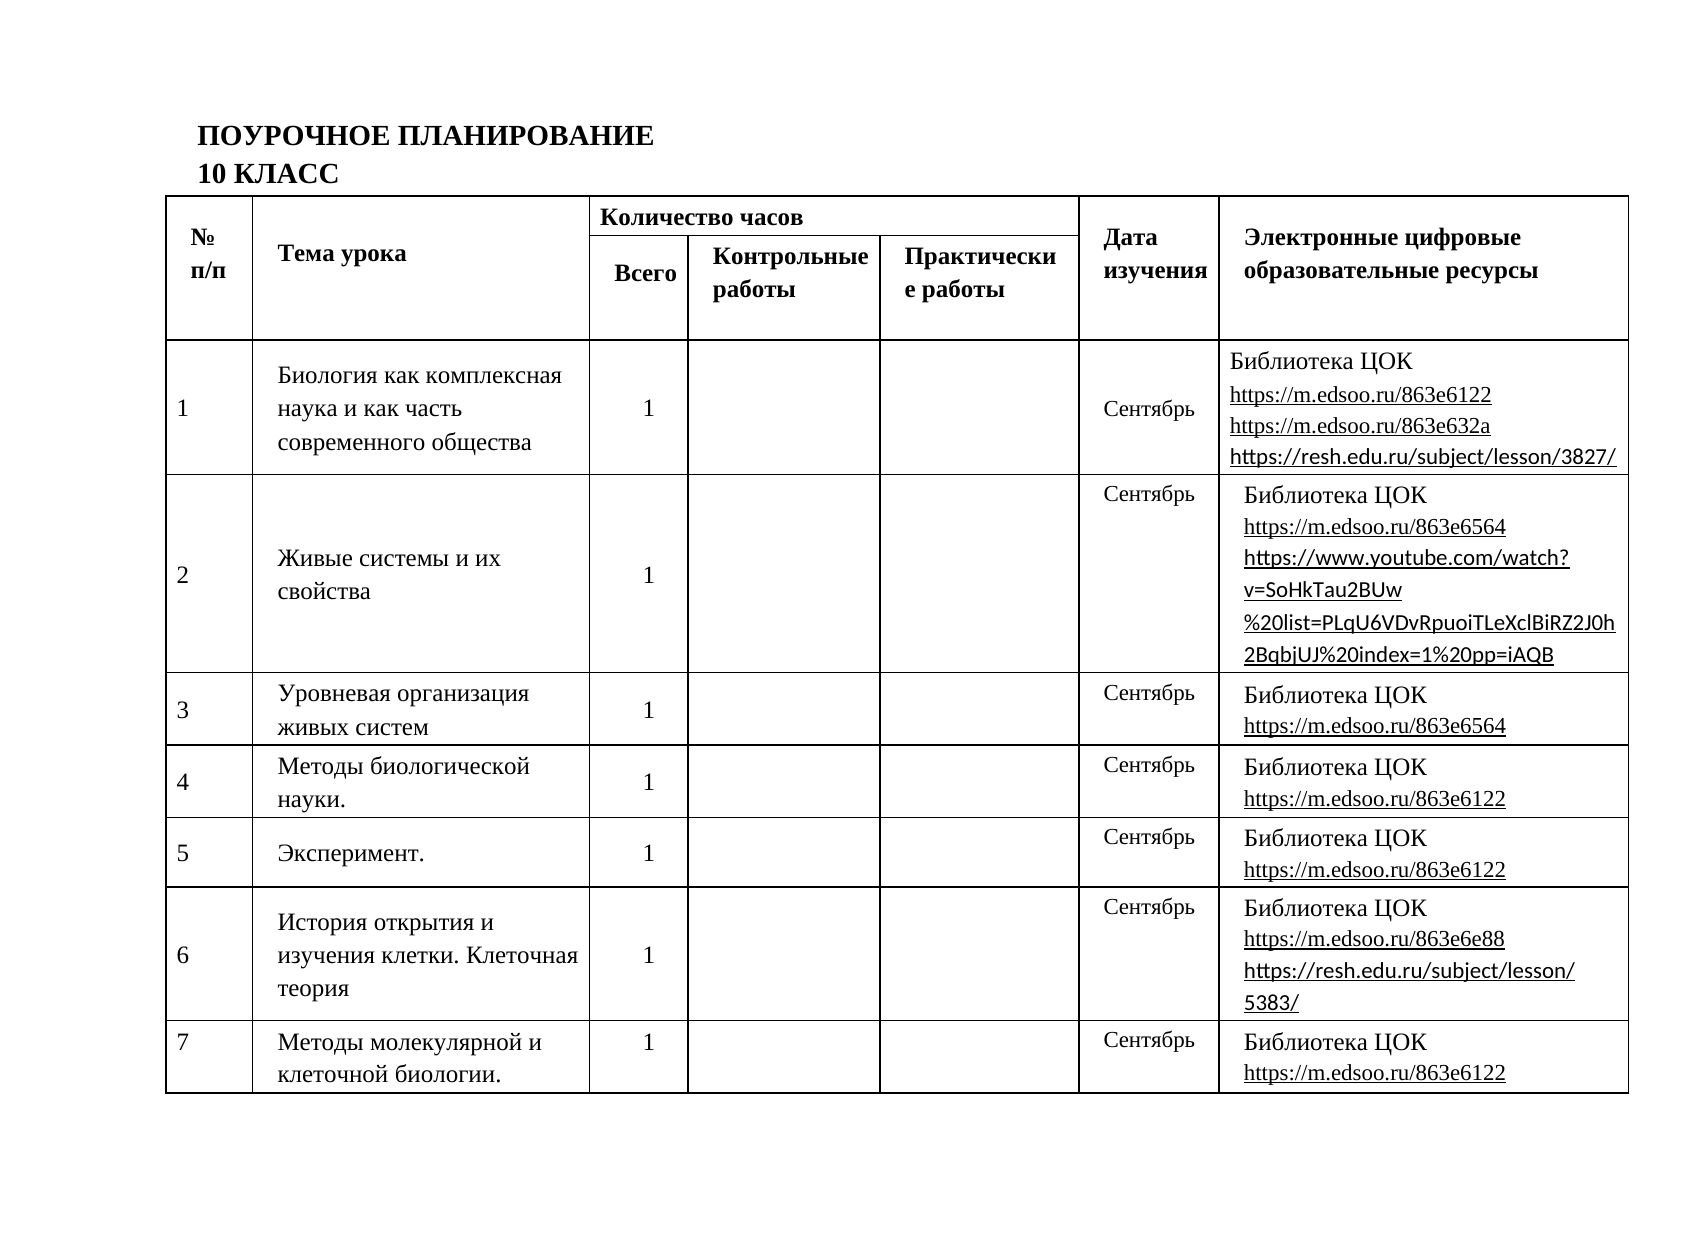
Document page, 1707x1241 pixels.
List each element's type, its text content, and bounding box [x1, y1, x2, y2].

table_cell Библиотека ЦОК https://m.edsoo.ru/863e6e88 https://resh.edu.ru/subject/lesson/5383/ [1220, 888, 1628, 1020]
table_cell [689, 475, 879, 672]
table_cell 1 [590, 818, 687, 886]
table_cell Сентябрь [1080, 746, 1218, 817]
table_cell 4 [167, 746, 252, 817]
table_cell [689, 341, 879, 474]
table_cell [881, 1021, 1078, 1092]
table_cell Библиотека ЦОК https://m.edsoo.ru/863e6122 https://m.edsoo.ru/863e632a https://resh.edu.ru/subject/lesson/3827/ [1220, 341, 1628, 474]
table_cell [689, 1021, 879, 1092]
table_cell 1 [167, 341, 252, 474]
table_header Дата изучения [1080, 197, 1218, 339]
table_cell [881, 746, 1078, 817]
table_cell Эксперимент. [253, 818, 589, 886]
table_cell Сентябрь [1080, 1021, 1218, 1092]
table_cell Библиотека ЦОК https://m.edsoo.ru/863e6564 [1220, 673, 1628, 744]
table_cell Контрольные работы [689, 236, 879, 339]
table_cell [881, 818, 1078, 886]
table_cell Сентябрь [1080, 475, 1218, 672]
table_cell [689, 746, 879, 817]
table_cell 6 [167, 888, 252, 1020]
table_cell Биология как комплексная наука и как часть современного общества [253, 341, 589, 474]
table_cell Практические работы [881, 236, 1078, 339]
table_cell [689, 888, 879, 1020]
table_cell 1 [590, 888, 687, 1020]
table_cell [881, 341, 1078, 474]
table_header № п/п [167, 197, 252, 339]
table_cell 1 [590, 341, 687, 474]
table_cell [881, 475, 1078, 672]
table_cell [689, 818, 879, 886]
table_cell [881, 888, 1078, 1020]
table_cell 1 [590, 746, 687, 817]
table_cell 5 [167, 818, 252, 886]
text 10 КЛАСС [190, 157, 1618, 190]
table_cell Сентябрь [1080, 341, 1218, 474]
table_cell Библиотека ЦОК https://m.edsoo.ru/863e6122 [1220, 746, 1628, 817]
table_cell Живые системы и их свойства [253, 475, 589, 672]
table_cell Библиотека ЦОК https://m.edsoo.ru/863e6564 https://www.youtube.com/watch?v=SoHkTau2BUw%20list=PLqU6VDvRpuoiTLeXclBiRZ2J0h2BqbjUJ%20index=1%20pp=iAQB [1220, 475, 1628, 672]
table_header Тема урока [253, 197, 589, 339]
text ПОУРОЧНОЕ ПЛАНИРОВАНИЕ [190, 118, 1618, 152]
table_cell Библиотека ЦОК https://m.edsoo.ru/863e6122 [1220, 818, 1628, 886]
table_cell 2 [167, 475, 252, 672]
table_header Электронные цифровые образовательные ресурсы [1220, 197, 1628, 339]
table_cell Методы биологической науки. [253, 746, 589, 817]
table_header Количество часов [590, 197, 1078, 234]
table_cell Сентябрь [1080, 888, 1218, 1020]
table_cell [1220, 1021, 1628, 1092]
table_cell 7 [167, 1021, 252, 1092]
table_cell История открытия и изучения клетки. Клеточная теория [253, 888, 589, 1020]
table_cell Сентябрь [1080, 818, 1218, 886]
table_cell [253, 1021, 589, 1092]
table_cell 1 [590, 475, 687, 672]
table_cell 1 [590, 673, 687, 744]
table_cell Всего [590, 236, 687, 339]
table_cell 1 [590, 1021, 687, 1092]
table_cell Сентябрь [1080, 673, 1218, 744]
table_cell [689, 673, 879, 744]
table_cell 3 [167, 673, 252, 744]
table_cell Уровневая организация живых систем [253, 673, 589, 744]
table_cell [881, 673, 1078, 744]
